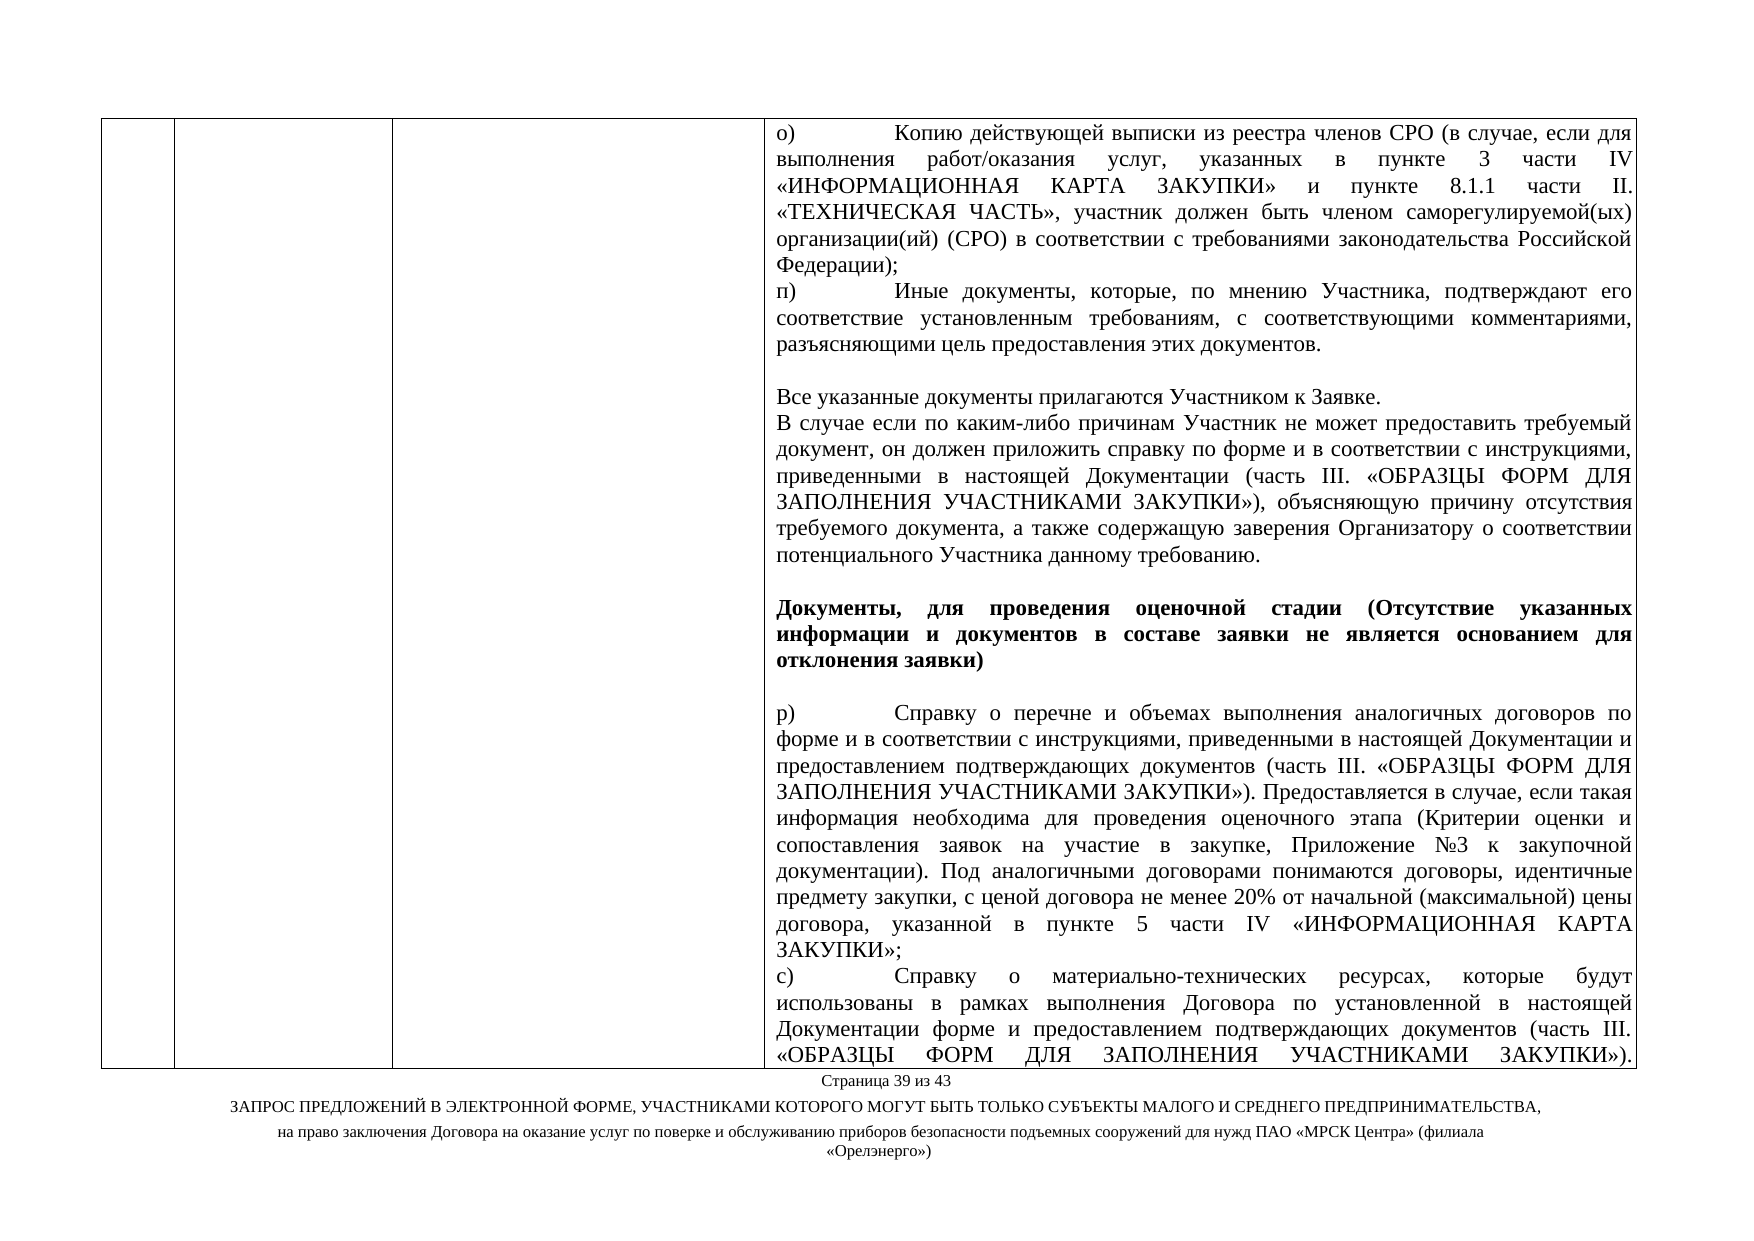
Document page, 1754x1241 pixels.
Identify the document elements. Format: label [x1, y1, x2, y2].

table_cell [175, 119, 392, 1068]
table_cell [765, 119, 1636, 1068]
table_cell [393, 119, 764, 1068]
table_cell [102, 119, 174, 1068]
